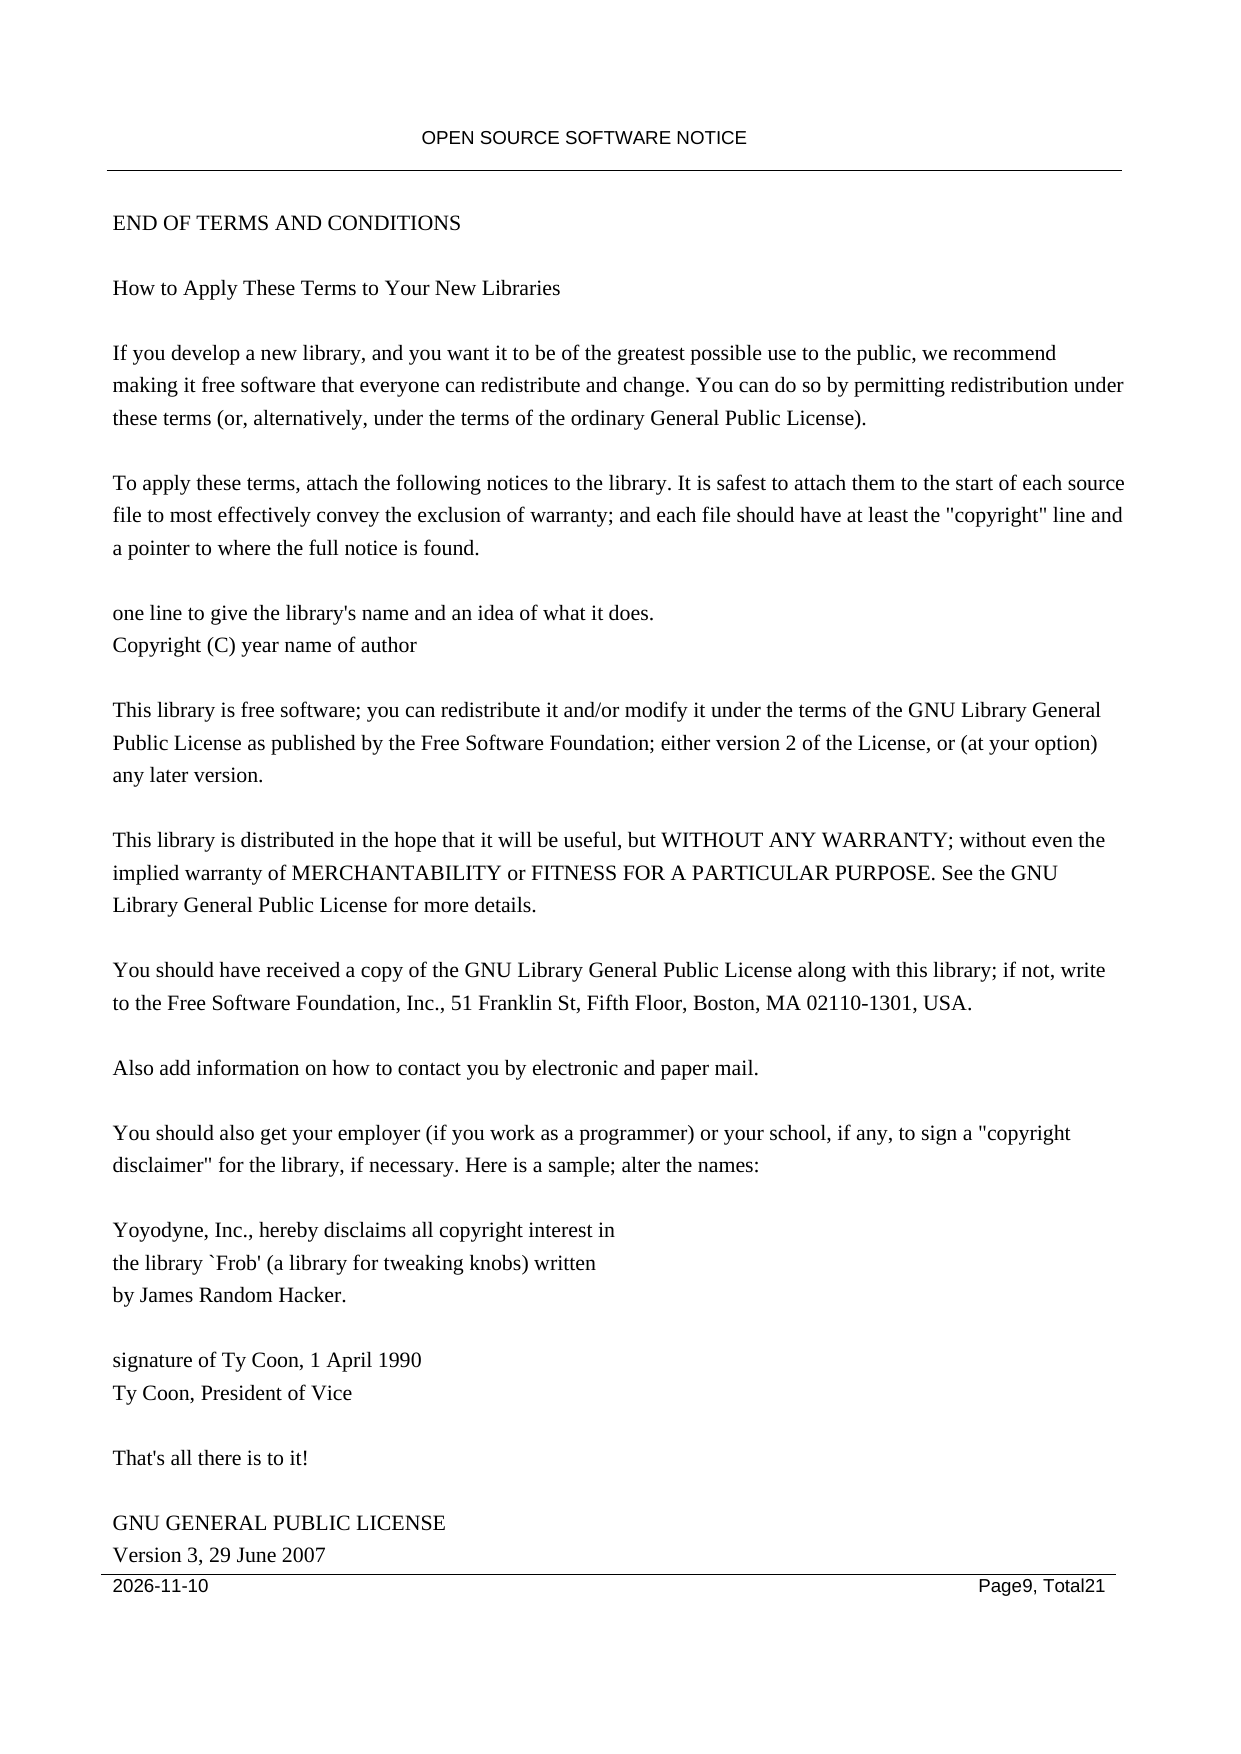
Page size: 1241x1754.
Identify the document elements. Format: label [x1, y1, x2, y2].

text [112, 206, 1128, 1571]
